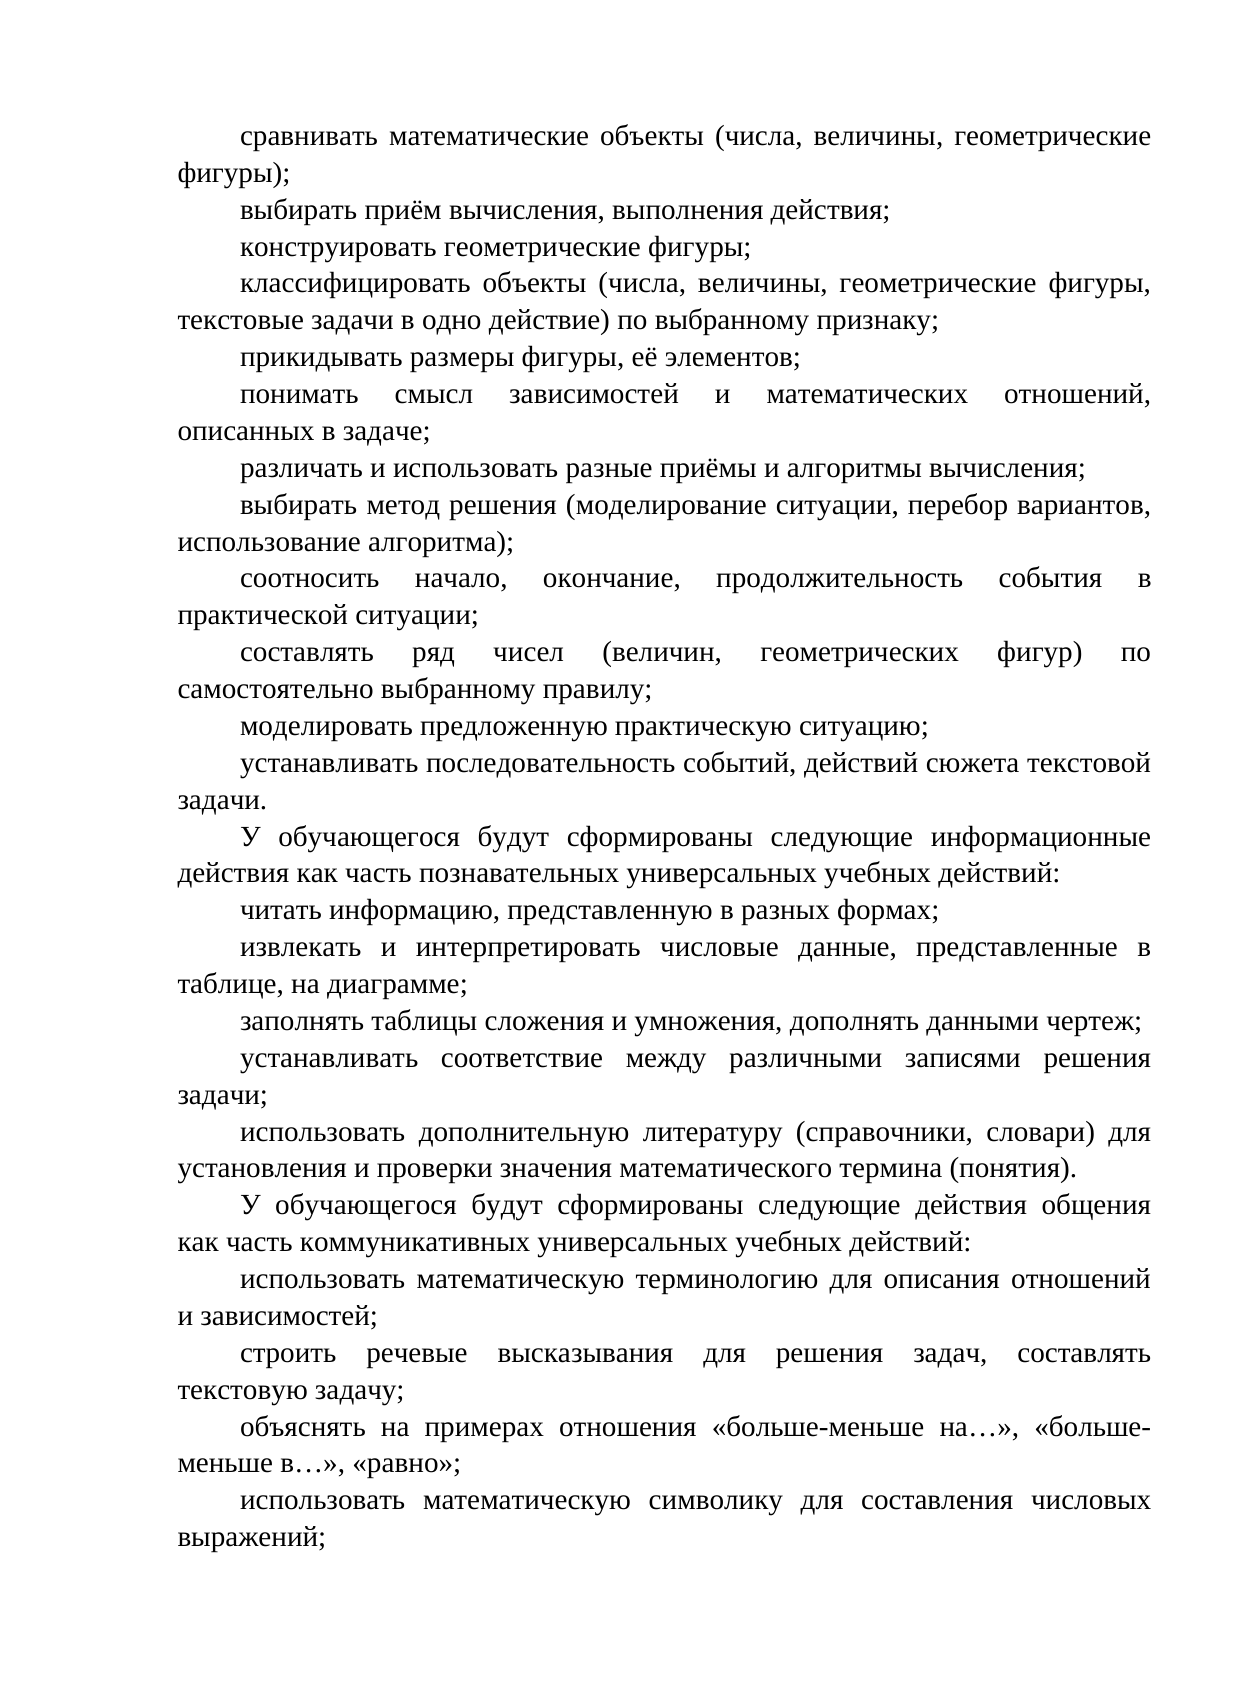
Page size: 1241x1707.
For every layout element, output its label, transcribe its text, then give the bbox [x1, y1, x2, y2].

text строить речевые высказывания для решения задач, составлять текстовую задачу; [177, 1335, 1152, 1405]
text извлекать и интерпретировать числовые данные, представленные в таблице, на диаграмме; [177, 929, 1152, 1000]
text прикидывать размеры фигуры, её элементов; [177, 339, 1152, 373]
text моделировать предложенную практическую ситуацию; [177, 708, 1152, 742]
text сравнивать математические объекты (числа, величины, геометрические фигуры); [177, 118, 1152, 188]
text У обучающегося будут сформированы следующие информационные действия как часть познавательных универсальных учебных действий: [177, 819, 1152, 889]
text читать информацию, представленную в разных формах; [177, 892, 1152, 926]
text выбирать метод решения (моделирование ситуации, перебор вариантов, использование алгоритма); [177, 487, 1152, 557]
text соотносить начало, окончание, продолжительность события в практической ситуации; [177, 561, 1152, 631]
text У обучающегося будут сформированы следующие действия общения как часть коммуникативных универсальных учебных действий: [177, 1187, 1152, 1258]
text устанавливать последовательность событий, действий сюжета текстовой задачи. [177, 745, 1152, 815]
text устанавливать соответствие между различными записями решения задачи; [177, 1040, 1152, 1110]
text использовать дополнительную литературу (справочники, словари) для установления и проверки значения математического термина (понятия). [177, 1114, 1152, 1184]
text конструировать геометрические фигуры; [177, 229, 1152, 262]
text объяснять на примерах отношения «больше-меньше на…», «больше-меньше в…», «равно»; [177, 1409, 1152, 1479]
text выбирать приём вычисления, выполнения действия; [177, 192, 1152, 225]
text понимать смысл зависимостей и математических отношений, описанных в задаче; [177, 376, 1152, 447]
text заполнять таблицы сложения и умножения, дополнять данными чертеж; [177, 1003, 1152, 1037]
text использовать математическую терминологию для описания отношений и зависимостей; [177, 1261, 1152, 1332]
text использовать математическую символику для составления числовых выражений; [177, 1482, 1152, 1553]
text составлять ряд чисел (величин, геометрических фигур) по самостоятельно выбранному правилу; [177, 634, 1152, 705]
text классифицировать объекты (числа, величины, геометрические фигуры, текстовые задачи в одно действие) по выбранному признаку; [177, 266, 1152, 336]
text различать и использовать разные приёмы и алгоритмы вычисления; [177, 450, 1152, 483]
